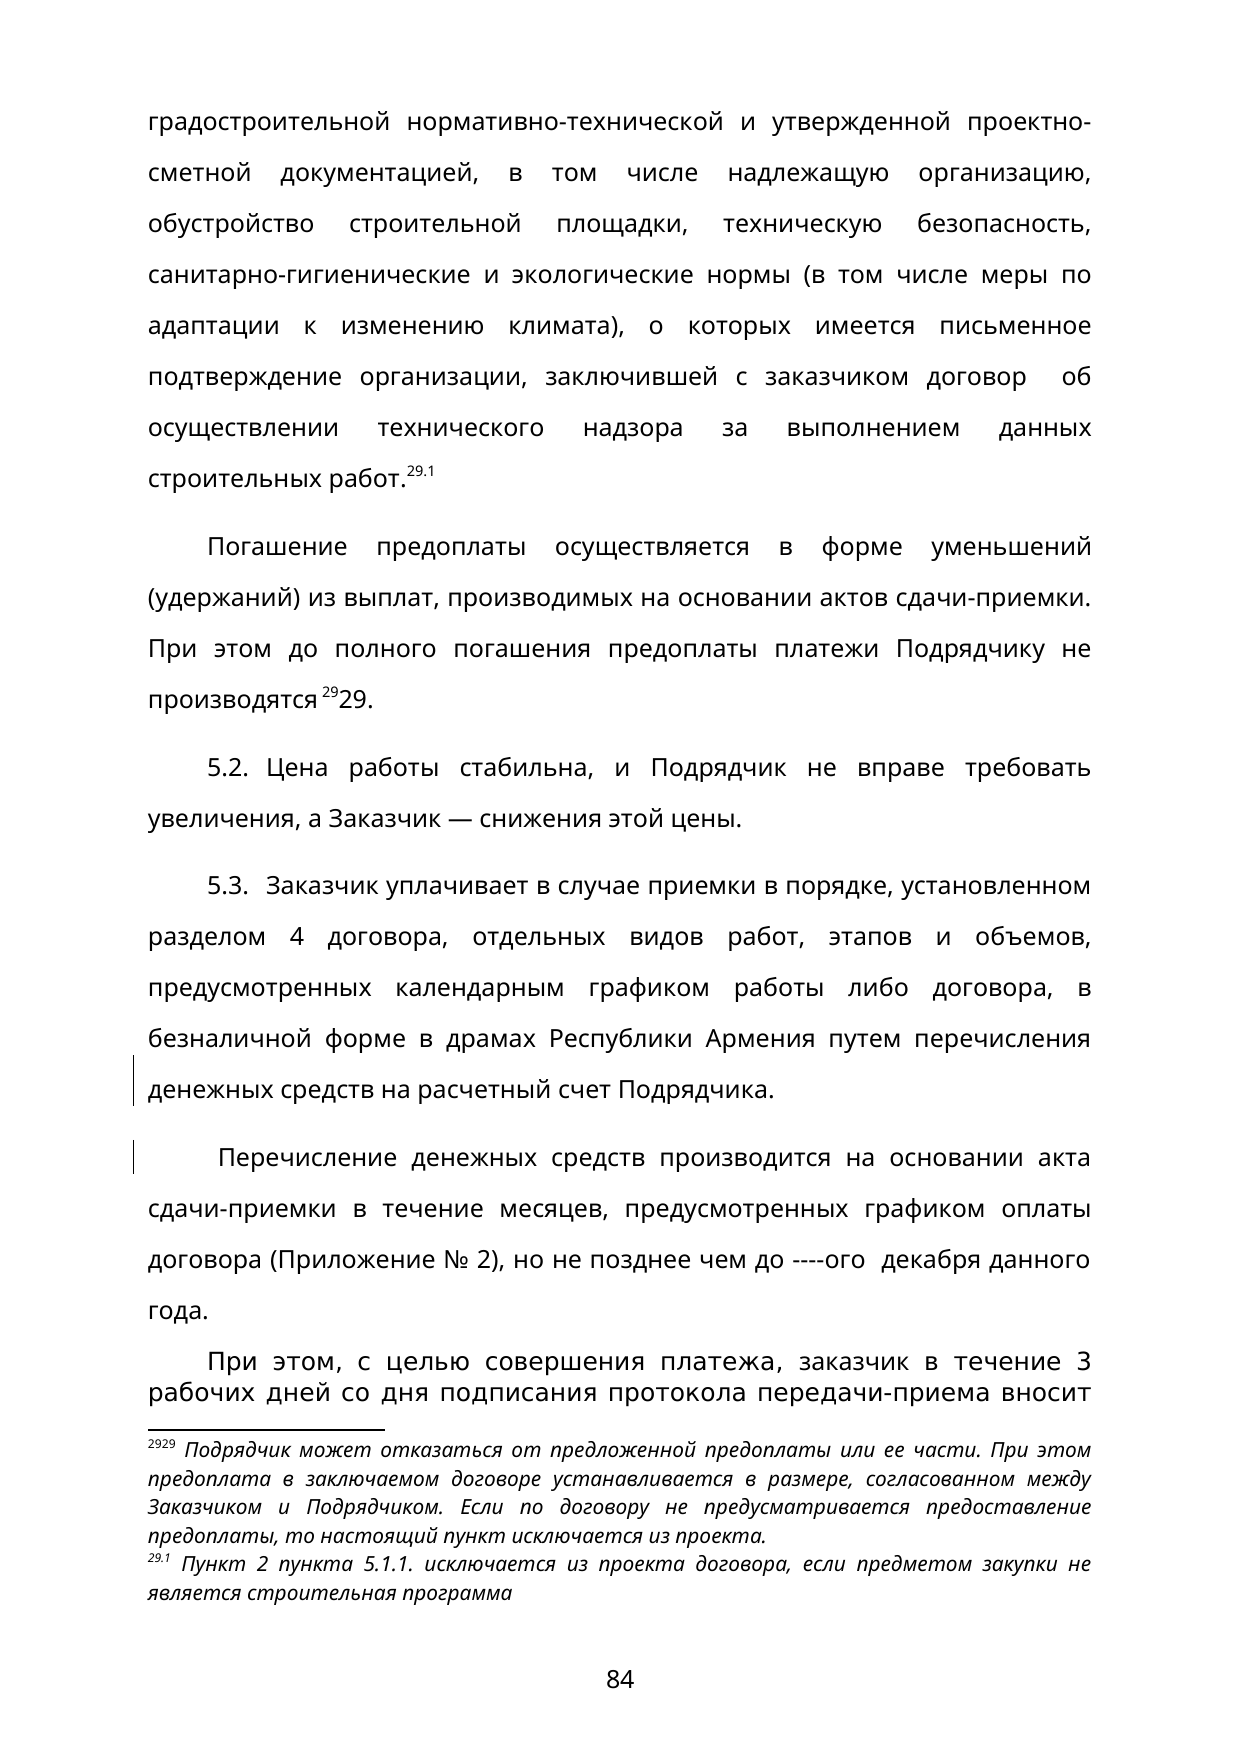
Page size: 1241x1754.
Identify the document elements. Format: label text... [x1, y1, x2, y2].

text Перечисление денежных средств производится на основании акта сдачи-приемки в течение месяцев, предусмотренных графиком оплаты договора (Приложение № 2), но не позднее чем до ----ого декабря данного года. [148, 1140, 1092, 1327]
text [148, 103, 1092, 495]
text 5.2. Цена работы стабильна, и Подрядчик не вправе требовать увеличения, а Заказчик — снижения этой цены. [148, 749, 1092, 834]
text Погашение предоплаты осуществляется в форме уменьшений (удержаний) из выплат, производимых на основании актов сдачи-приемки. При этом до полного погашения предоплаты платежи Подрядчику не производятся 29. [148, 528, 1092, 716]
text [148, 1344, 1092, 1407]
text 5.3. Заказчик уплачивает в случае приемки в порядке, установленном разделом 4 договора, отдельных видов работ, этапов и объемов, предусмотренных календарным графиком работы либо договора, в безналичной форме в драмах Республики Армения путем перечисления денежных средств на расчетный счет Подрядчика. [148, 868, 1092, 1106]
